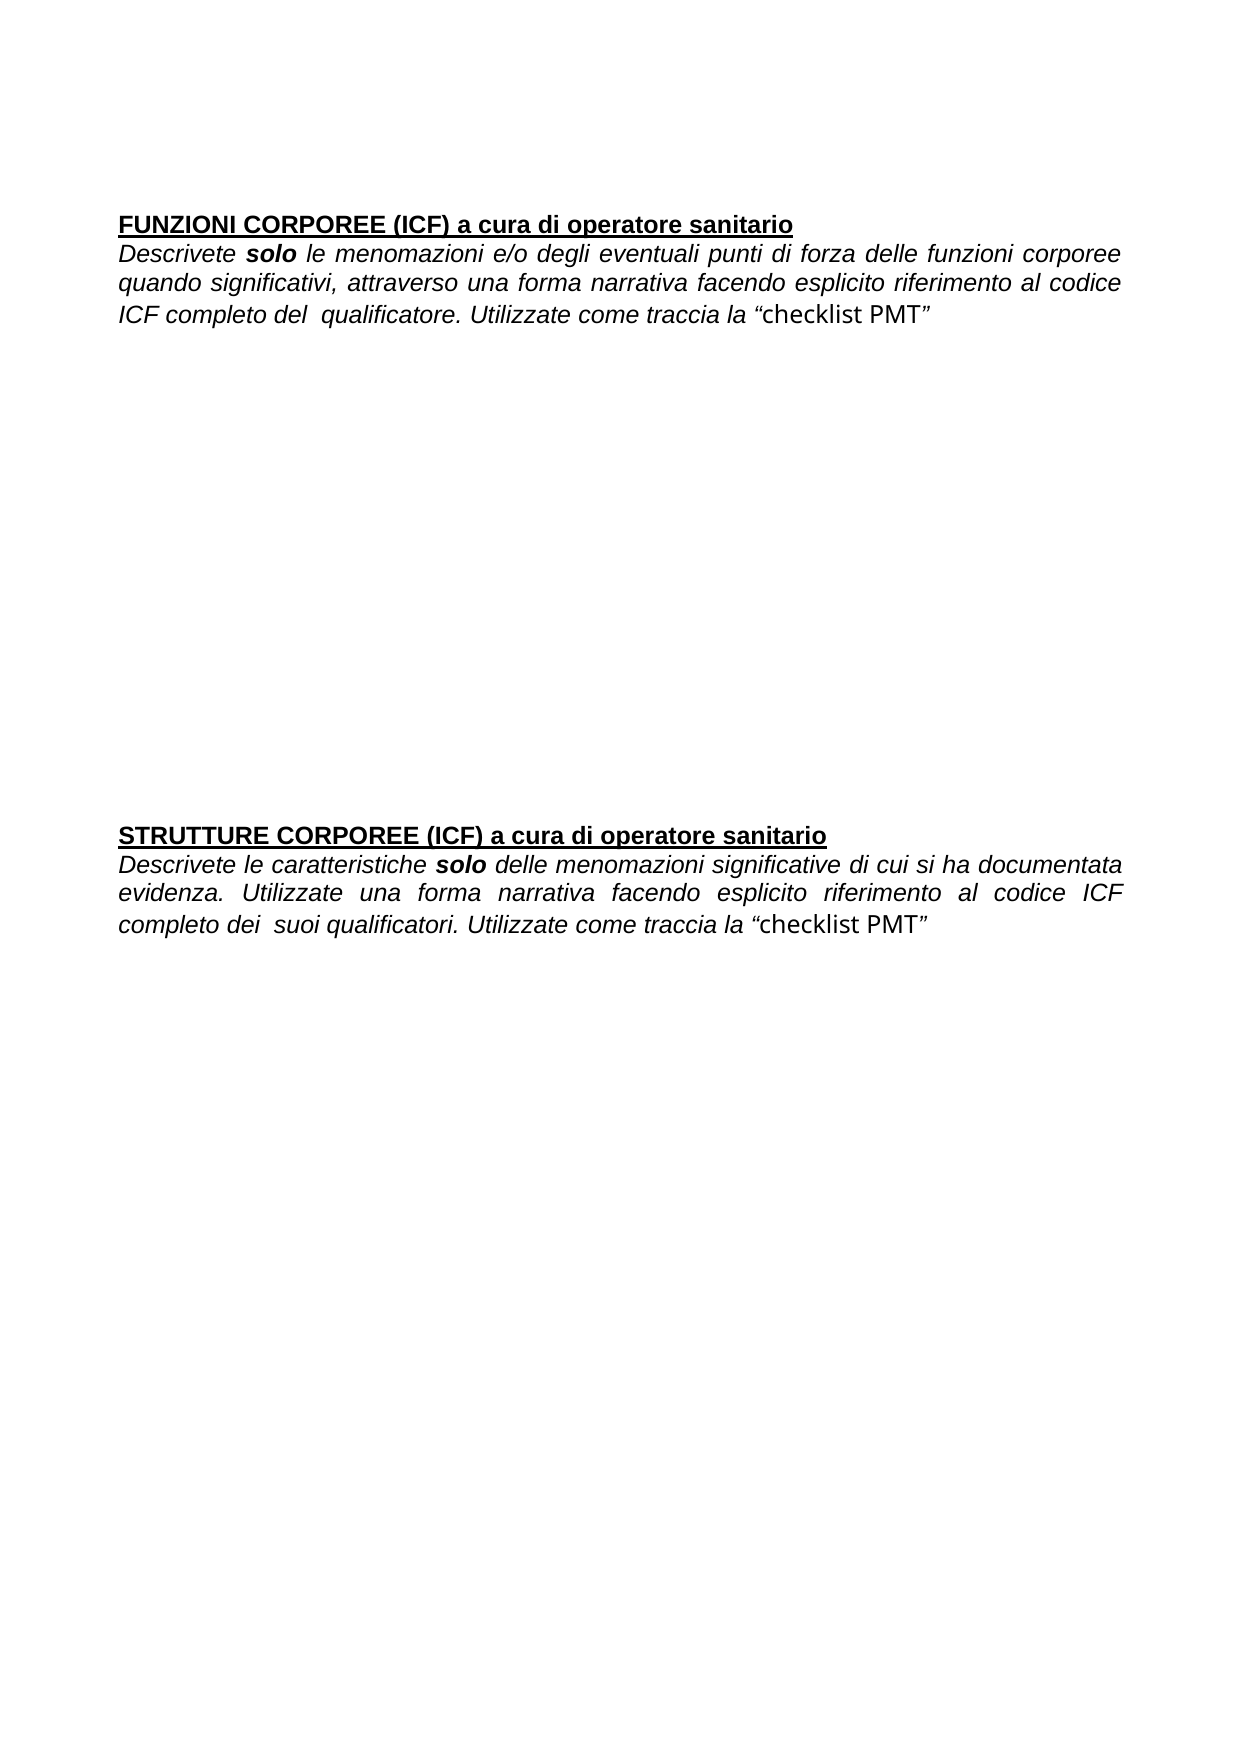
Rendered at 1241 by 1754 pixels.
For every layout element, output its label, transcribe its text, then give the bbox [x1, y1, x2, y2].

subtitle STRUTTURE CORPOREE (ICF) a cura di operatore sanitario [118, 821, 1146, 849]
subtitle FUNZIONI CORPOREE (ICF) a cura di operatore sanitario [118, 210, 1146, 239]
text Descrivete le caratteristiche solo delle menomazioni significative di cui si ha documentata evidenza. Utilizzate una forma narrativa facendo esplicito riferimento al codice ICF completo dei suoi qualificatori. Utilizzate come traccia la “checklist PMT” [118, 849, 1123, 941]
text Descrivete solo le menomazioni e/o degli eventuali punti di forza delle funzioni corporee quando significativi, attraverso una forma narrativa facendo esplicito riferimento al codice ICF completo del qualificatore. Utilizzate come traccia la “checklist PMT” [118, 239, 1123, 331]
